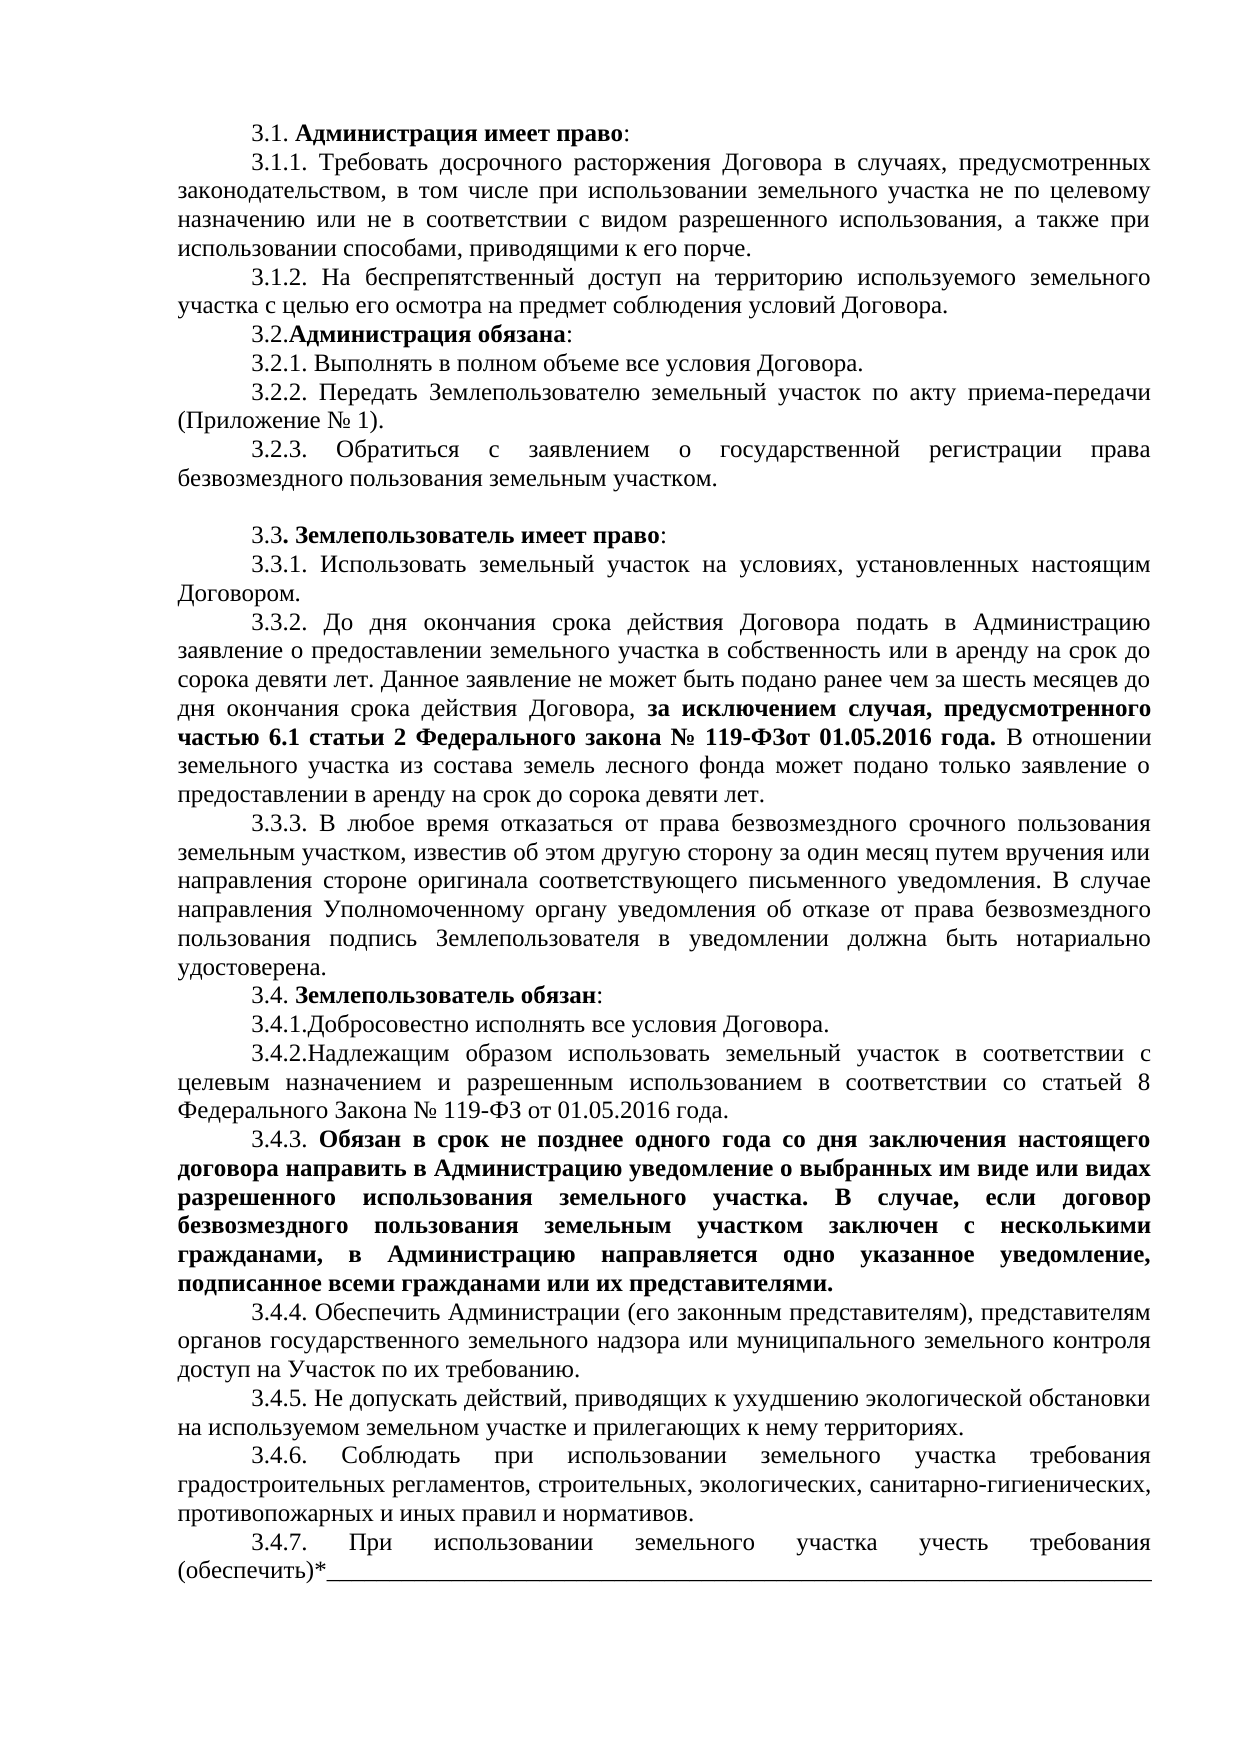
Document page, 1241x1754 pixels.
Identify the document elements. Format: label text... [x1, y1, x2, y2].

list 3.2.1. Выполнять в полном объеме все условия Договора. [177, 348, 1152, 377]
list 3.1.1. Требовать досрочного расторжения Договора в случаях, предусмотренных законодательством, в том числе при использовании земельного участка не по целевому назначению или не в соответствии с видом разрешенного использования, а также при использовании способами, приводящими к его порче. [177, 147, 1152, 262]
list 3.4.3. Обязан в срок не позднее одного года со дня заключения настоящего договора направить в Администрацию уведомление о выбранных им виде или видах разрешенного использования земельного участка. В случае, если договор безвозмездного пользования земельным участком заключен с несколькими гражданами, в Администрацию направляется одно указанное уведомление, подписанное всеми гражданами или их представителями. [177, 1124, 1152, 1297]
list 3.4.7. При использовании земельного участка учесть требования (обеспечить)*__________________________________________________________________ [177, 1527, 1152, 1584]
list 3.3.2. До дня окончания срока действия Договора подать в Администрацию заявление о предоставлении земельного участка в собственность или в аренду на срок до сорока девяти лет. Данное заявление не может быть подано ранее чем за шесть месяцев до дня окончания срока действия Договора, за исключением случая, предусмотренного частью 6.1 статьи 2 Федерального закона № 119-ФЗот 01.05.2016 года. В отношении земельного участка из состава земель лесного фонда может подано только заявление о предоставлении в аренду на срок до сорока девяти лет. [177, 607, 1152, 808]
list 3.4.1.Добросовестно исполнять все условия Договора. [177, 1009, 1152, 1038]
list 3.4. Землепользователь обязан: [177, 981, 1152, 1009]
list 3.4.2.Надлежащим образом использовать земельный участок в соответствии с целевым назначением и разрешенным использованием в соответствии со статьей 8 Федерального Закона № 119-ФЗ от 01.05.2016 года. [177, 1038, 1152, 1124]
list 3.4.6. Соблюдать при использовании земельного участка требования градостроительных регламентов, строительных, экологических, санитарно-гигиенических, противопожарных и иных правил и нормативов. [177, 1441, 1152, 1527]
list 3.4.5. Не допускать действий, приводящих к ухудшению экологической обстановки на используемом земельном участке и прилегающих к нему территориях. [177, 1383, 1152, 1441]
list 3.3.3. В любое время отказаться от права безвозмездного срочного пользования земельным участком, известив об этом другую сторону за один месяц путем вручения или направления стороне оригинала соответствующего письменного уведомления. В случае направления Уполномоченному органу уведомления об отказе от права безвозмездного пользования подпись Землепользователя в уведомлении должна быть нотариально удостоверена. [177, 808, 1152, 981]
list 3.3. Землепользователь имеет право: [177, 521, 1152, 549]
list 3.2.2. Передать Землепользователю земельный участок по акту приема-передачи (Приложение № 1). [177, 377, 1152, 434]
list 3.2.3. Обратиться с заявлением о государственной регистрации права безвозмездного пользования земельным участком. [177, 434, 1152, 492]
list 3.3.1. Использовать земельный участок на условиях, установленных настоящим Договором. [177, 549, 1152, 607]
list 3.1. Администрация имеет право: [177, 118, 1152, 147]
list 3.4.4. Обеспечить Администрации (его законным представителям), представителям органов государственного земельного надзора или муниципального земельного контроля доступ на Участок по их требованию. [177, 1297, 1152, 1383]
list 3.2.Администрация обязана: [177, 319, 1152, 348]
list 3.1.2. На беспрепятственный доступ на территорию используемого земельного участка с целью его осмотра на предмет соблюдения условий Договора. [177, 262, 1152, 319]
